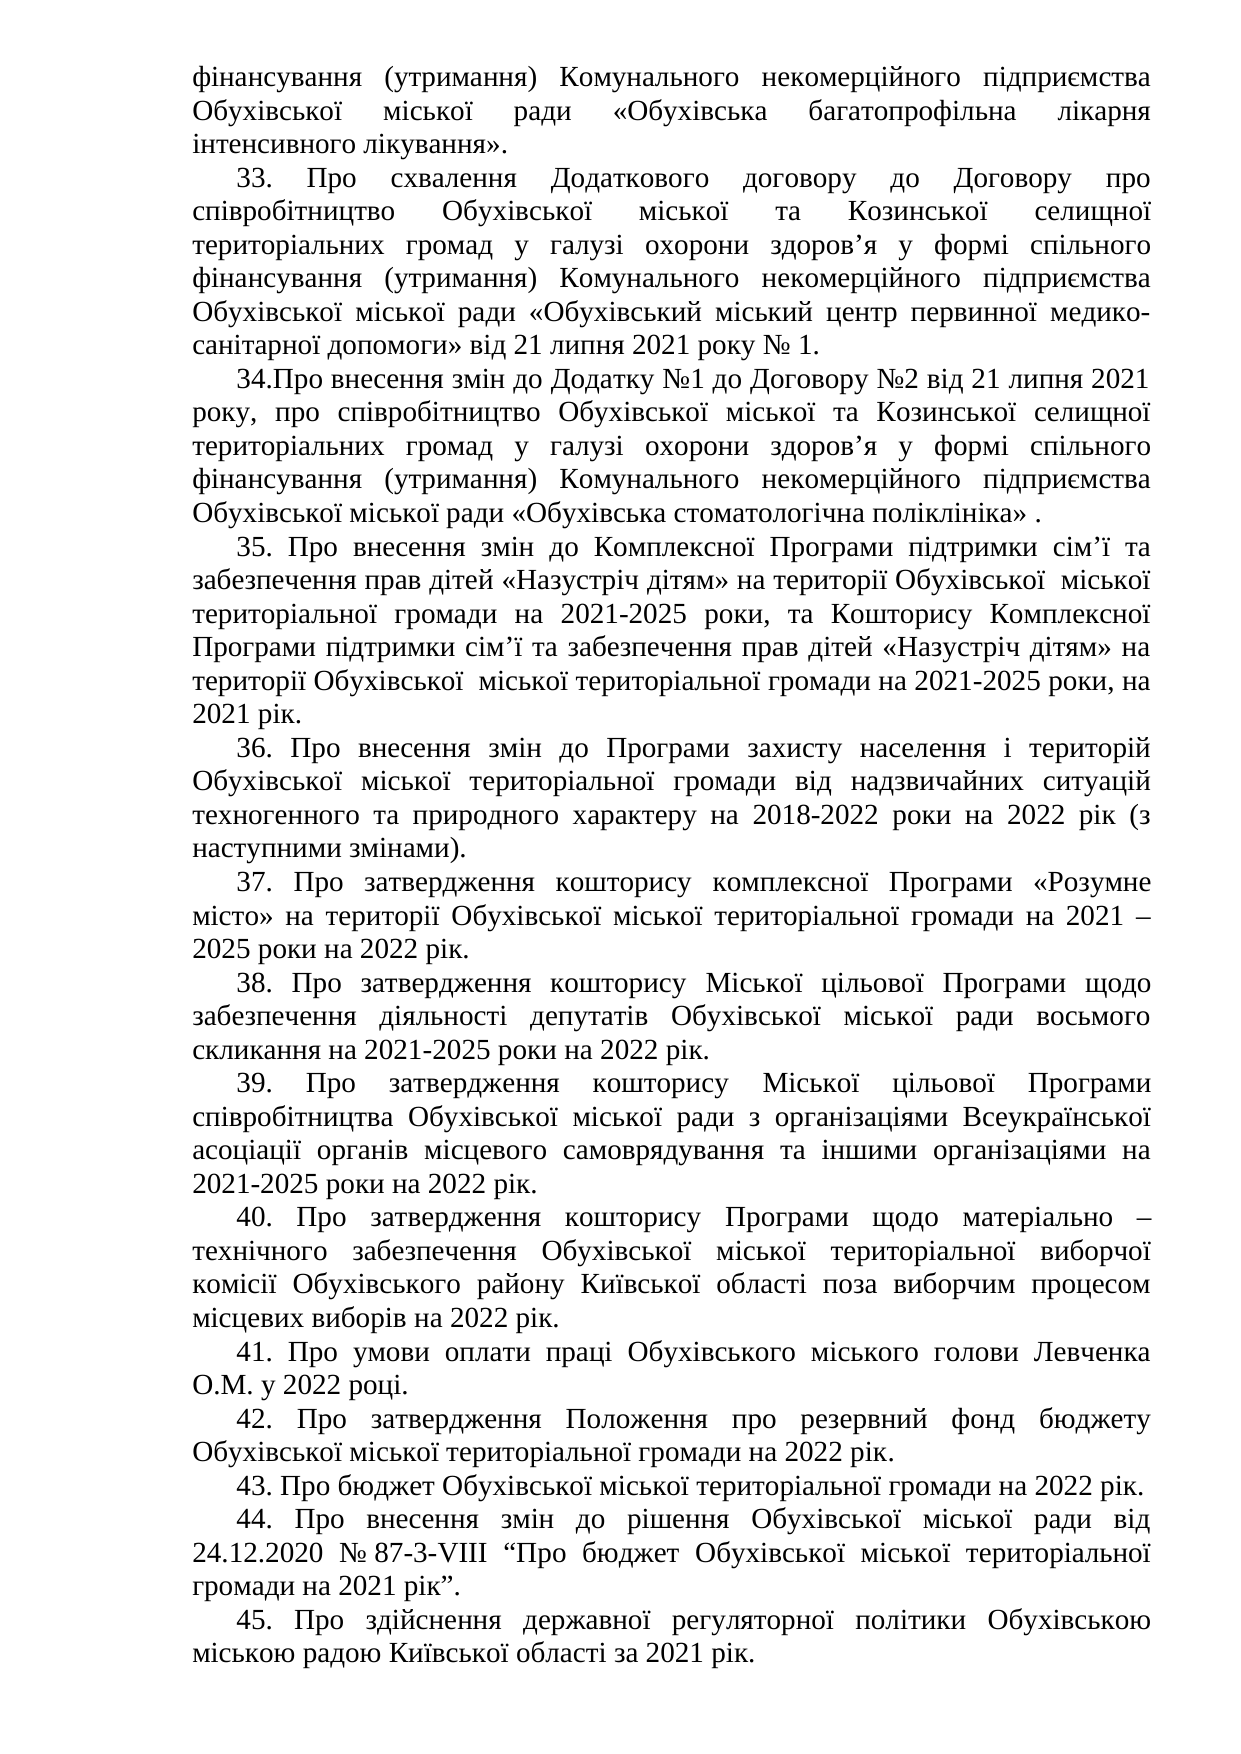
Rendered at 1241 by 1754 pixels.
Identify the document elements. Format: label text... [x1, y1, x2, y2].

subtitle 39. Про затвердження кошторису Міської цільової Програми співробітництва Обухівської міської ради з організаціями Всеукраїнської асоціації органів місцевого самоврядування та іншими організаціями на 2021-2025 роки на 2022 рік. [392, 1166, 1152, 1199]
text 35. Про внесення змін до Комплексної Програми підтримки сім’ї та забезпечення прав дітей «Назустріч дітям» на території Обухівської міської територіальної громади на 2021-2025 роки, та Кошторису Комплексної Програми підтримки сім’ї та забезпечення прав дітей «Назустріч дітям» на території Обухівської міської територіальної громади на 2021-2025 роки, на 2021 рік. [192, 529, 1152, 730]
text 44. Про внесення змін до рішення Обухівської міської ради від 24.12.2020 № 87-3-VIII “Про бюджет Обухівської міської територіальної громади на 2021 рік”. [192, 1501, 1152, 1602]
text 42. Про затвердження Положення про резервний фонд бюджету Обухівської міської територіальної громади на 2022 рік. [192, 1401, 1152, 1468]
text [192, 59, 1152, 160]
subtitle 40. Про затвердження кошторису Програми щодо матеріально – технічного забезпечення Обухівської міської територіальної виборчої комісії Обухівського району Київської області поза виборчим процесом місцевих виборів на 2022 рік. [192, 1199, 1152, 1334]
text 33. Про схвалення Додаткового договору до Договору про співробітництво Обухівської міської та Козинської селищної територіальних громад у галузі охорони здоров’я у формі спільного фінансування (утримання) Комунального некомерційного підприємства Обухівської міської ради «Обухівський міський центр первинної медико-санітарної допомоги» від 21 липня 2021 року № 1. [192, 160, 1152, 361]
subtitle 39. Про затвердження кошторису Міської цільової Програми співробітництва Обухівської міської ради з організаціями Всеукраїнської асоціації органів місцевого самоврядування та іншими організаціями на 2021-2025 роки на 2022 рік. [192, 1065, 762, 1099]
subtitle 38. Про затвердження кошторису Міської цільової Програми щодо забезпечення діяльності депутатів Обухівської міської ради восьмого скликання на 2021-2025 роки на 2022 рік. [192, 965, 1152, 1065]
text 34.Про внесення змін до Додатку №1 до Договору №2 від 21 липня 2021 року, про співробітництво Обухівської міської та Козинської селищної територіальних громад у галузі охорони здоров’я у формі спільного фінансування (утримання) Комунального некомерційного підприємства Обухівської міської ради «Обухівська стоматологічна поліклініка» . [192, 361, 1152, 529]
text 43. Про бюджет Обухівської міської територіальної громади на 2022 рік. [192, 1468, 1152, 1501]
text 37. Про затвердження кошторису комплексної Програми «Розумне місто» на території Обухівської міської територіальної громади на 2021 – 2025 роки на 2022 рік. [192, 864, 1152, 965]
text 36. Про внесення змін до Програми захисту населення і територій Обухівської міської територіальної громади від надзвичайних ситуацій техногенного та природного характеру на 2018-2022 роки на 2022 рік (з наступними змінами). [192, 730, 1152, 864]
text 41. Про умови оплати праці Обухівського міського голови Левченка О.М. у 2022 році. [192, 1334, 1152, 1401]
text 45. Про здійснення державної регуляторної політики Обухівською міською радою Київської області за 2021 рік. [192, 1602, 1152, 1669]
